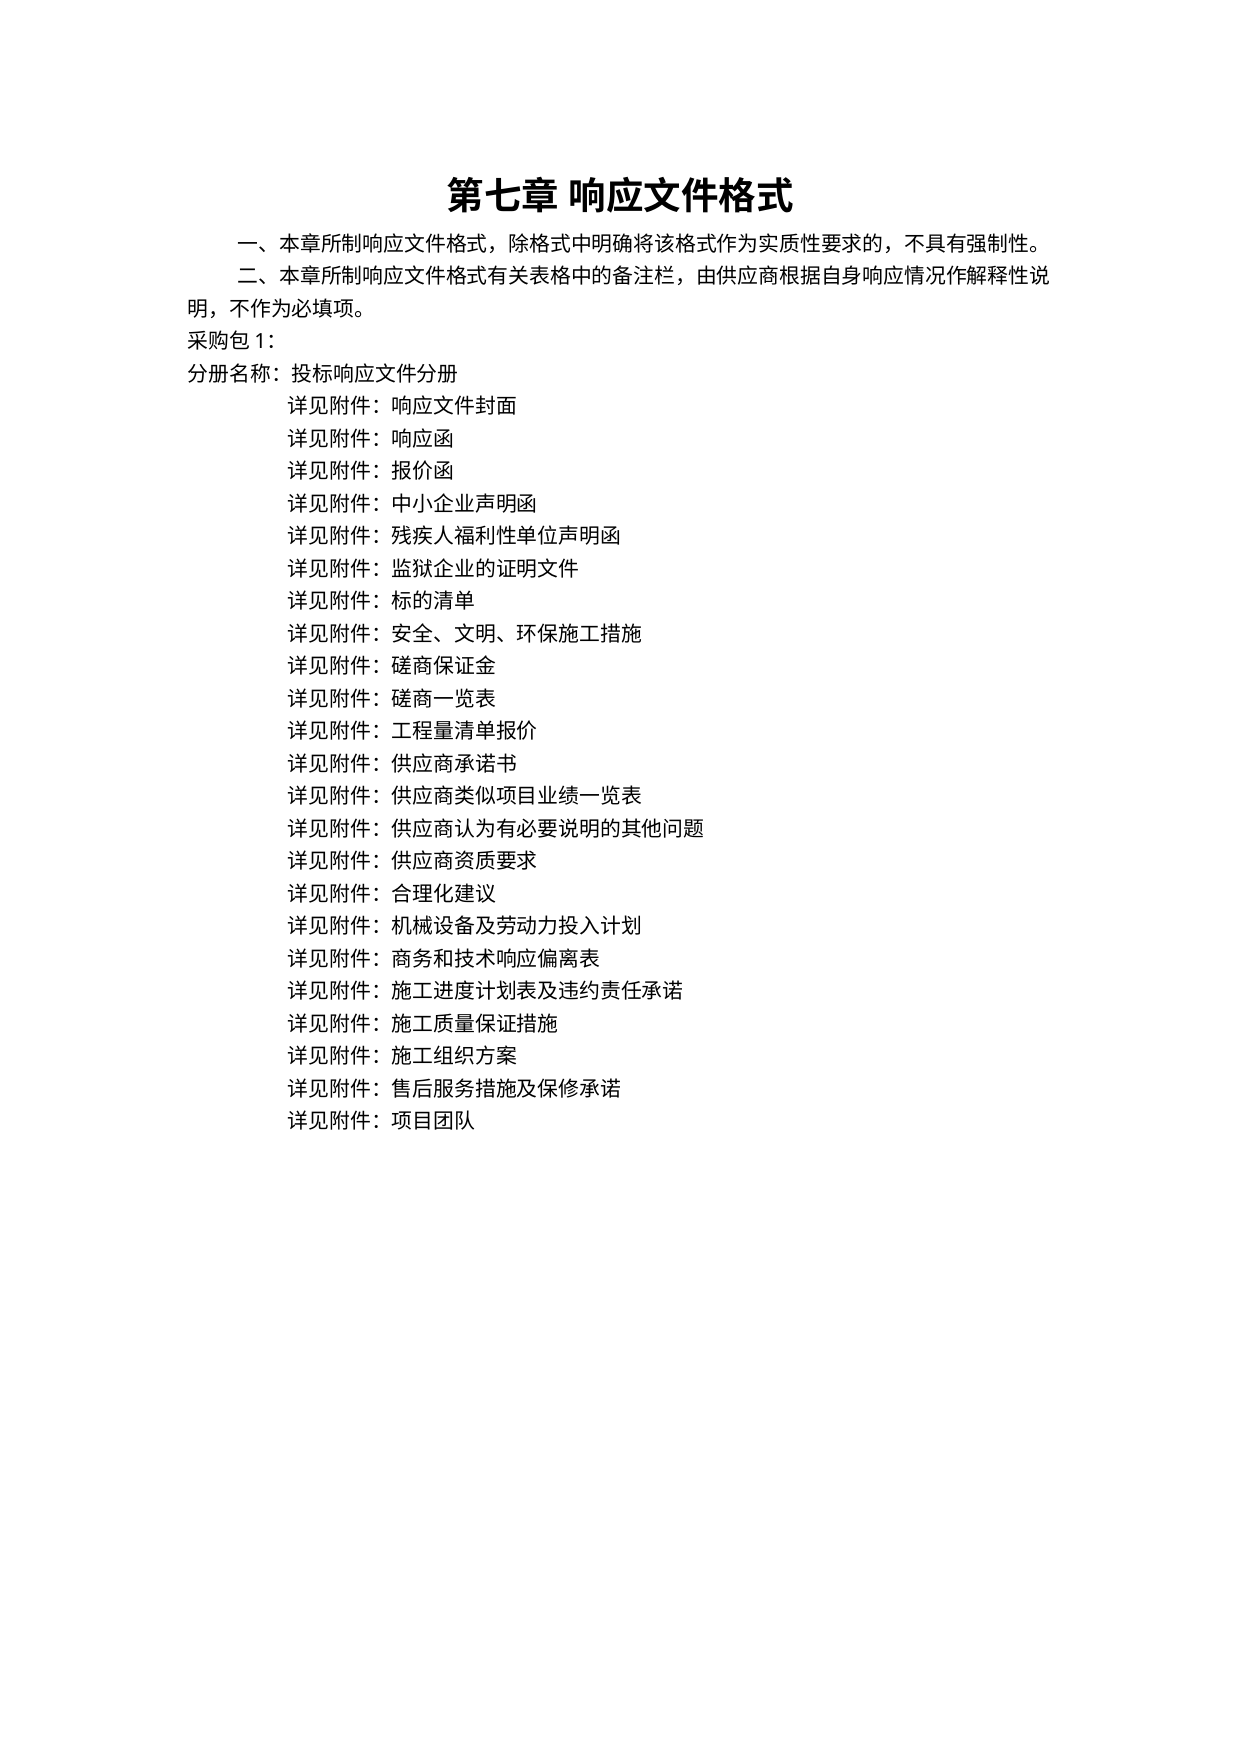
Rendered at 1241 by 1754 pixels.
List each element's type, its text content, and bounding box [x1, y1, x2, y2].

text 二、本章所制响应文件格式有关表格中的备注栏，由供应商根据自身响应情况作解释性说明，不作为必填项。 [187, 259, 1053, 324]
text 详见附件：合理化建议 [187, 877, 1053, 909]
text 第七章 响应文件格式 [187, 162, 1053, 227]
text 详见附件：商务和技术响应偏离表 [187, 942, 1053, 974]
text 详见附件：工程量清单报价 [187, 714, 1053, 747]
text 分册名称：投标响应文件分册 [187, 357, 1053, 389]
text 详见附件：施工质量保证措施 [187, 1007, 1053, 1039]
text 详见附件：售后服务措施及保修承诺 [187, 1072, 1053, 1104]
text 详见附件：监狱企业的证明文件 [187, 552, 1053, 584]
text 详见附件：磋商保证金 [187, 649, 1053, 682]
text 详见附件：安全、文明、环保施工措施 [187, 617, 1053, 649]
text 详见附件：供应商认为有必要说明的其他问题 [187, 812, 1053, 844]
text 详见附件：供应商资质要求 [187, 844, 1053, 877]
text 详见附件：机械设备及劳动力投入计划 [187, 909, 1053, 942]
text 详见附件：响应文件封面 [187, 389, 1053, 422]
text 采购包1： [187, 324, 1053, 357]
text 详见附件：响应函 [187, 422, 1053, 454]
text 详见附件：施工进度计划表及违约责任承诺 [187, 974, 1053, 1007]
text 详见附件：磋商一览表 [187, 682, 1053, 714]
text 详见附件：标的清单 [187, 584, 1053, 617]
text 详见附件：报价函 [187, 454, 1053, 487]
text 详见附件：施工组织方案 [187, 1039, 1053, 1072]
text 详见附件：供应商承诺书 [187, 747, 1053, 779]
text 一、本章所制响应文件格式，除格式中明确将该格式作为实质性要求的，不具有强制性。 [187, 227, 1053, 259]
text 详见附件：项目团队 [187, 1104, 1053, 1137]
text 详见附件：残疾人福利性单位声明函 [187, 519, 1053, 552]
text 详见附件：中小企业声明函 [187, 487, 1053, 519]
text 详见附件：供应商类似项目业绩一览表 [187, 779, 1053, 812]
